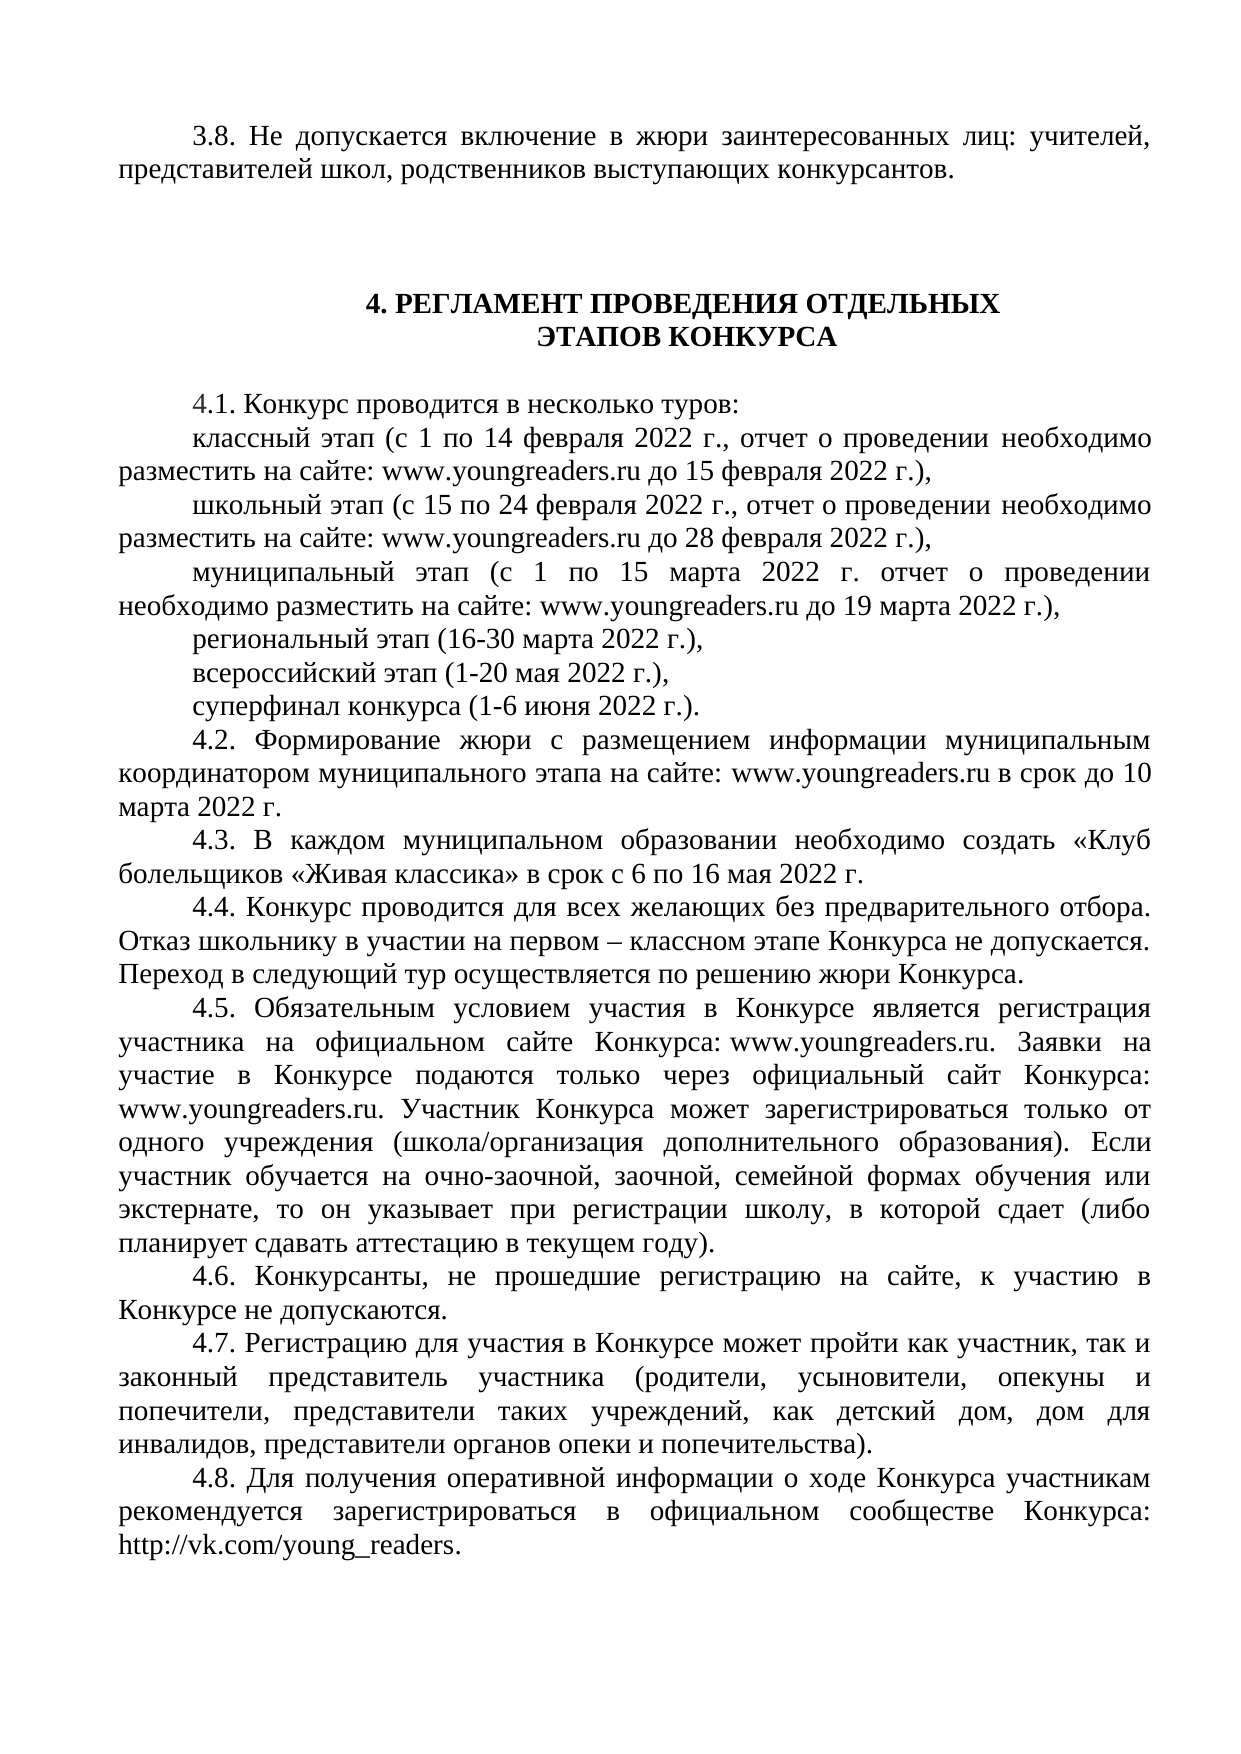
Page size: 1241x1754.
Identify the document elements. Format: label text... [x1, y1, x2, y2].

text региональный этап (16-30 марта 2022 г.), [118, 621, 1152, 655]
text 3.8. Не допускается включение в жюри заинтересованных лиц: учителей, представителей школ, родственников выступающих конкурсантов. [118, 118, 1152, 185]
text школьный этап (с 15 по 24 февраля 2022 г., отчет о проведении необходимо разместить на сайте: www.youngreaders.ru до 28 февраля 2022 г.), [118, 487, 1152, 554]
text 4.1. Конкурс проводится в несколько туров: [118, 386, 1152, 420]
text всероссийский этап (1-20 мая 2022 г.), [118, 655, 1152, 688]
text 4.6. Конкурсанты, не прошедшие регистрацию на сайте, к участию в Конкурсе не допускаются. [118, 1258, 1152, 1326]
text 4. РЕГЛАМЕНТ ПРОВЕДЕНИЯ ОТДЕЛЬНЫХ [148, 286, 1152, 319]
text 4.8. Для получения оперативной информации о ходе Конкурса участникам рекомендуется зарегистрироваться в официальном сообществе Конкурса: http://vk.com/young_readers. [118, 1460, 1152, 1560]
text 4.3. В каждом муниципальном образовании необходимо создать «Клуб болельщиков «Живая классика» в срок с 6 по 16 мая 2022 г. [118, 822, 1152, 889]
text 4.5. Обязательным условием участия в Конкурсе является регистрация участника на официальном сайте Конкурса: www.youngreaders.ru. Заявки на участие в Конкурсе подаются только через официальный сайт Конкурса: www.youngreaders.ru. Участник Конкурса может зарегистрироваться только от одного учреждения (школа/организация дополнительного образования). Если участник обучается на очно-заочной, заочной, семейной формах обучения или экстернате, то он указывает при регистрации школу, в которой сдает (либо планирует сдавать аттестацию в текущем году). [118, 990, 1152, 1258]
text суперфинал конкурса (1-6 июня 2022 г.). [118, 688, 1152, 722]
text 4.7. Регистрацию для участия в Конкурсе может пройти как участник, так и законный представитель участника (родители, усыновители, опекуны и попечители, представители таких учреждений, как детский дом, дом для инвалидов, представители органов опеки и попечительства). [118, 1326, 1152, 1460]
text 4.2. Формирование жюри с размещением информации муниципальным координатором муниципального этапа на сайте: www.youngreaders.ru в срок до 10 марта 2022 г. [118, 722, 1152, 822]
text 4.4. Конкурс проводится для всех желающих без предварительного отбора. Отказ школьнику в участии на первом – классном этапе Конкурса не допускается. Переход в следующий тур осуществляется по решению жюри Конкурса. [118, 889, 1152, 990]
text муниципальный этап (с 1 по 15 марта 2022 г. отчет о проведении необходимо разместить на сайте: www.youngreaders.ru до 19 марта 2022 г.), [118, 554, 1152, 621]
text классный этап (с 1 по 14 февраля 2022 г., отчет о проведении необходимо разместить на сайте: www.youngreaders.ru до 15 февраля 2022 г.), [118, 420, 1152, 487]
text ЭТАПОВ КОНКУРСА [148, 319, 1152, 353]
